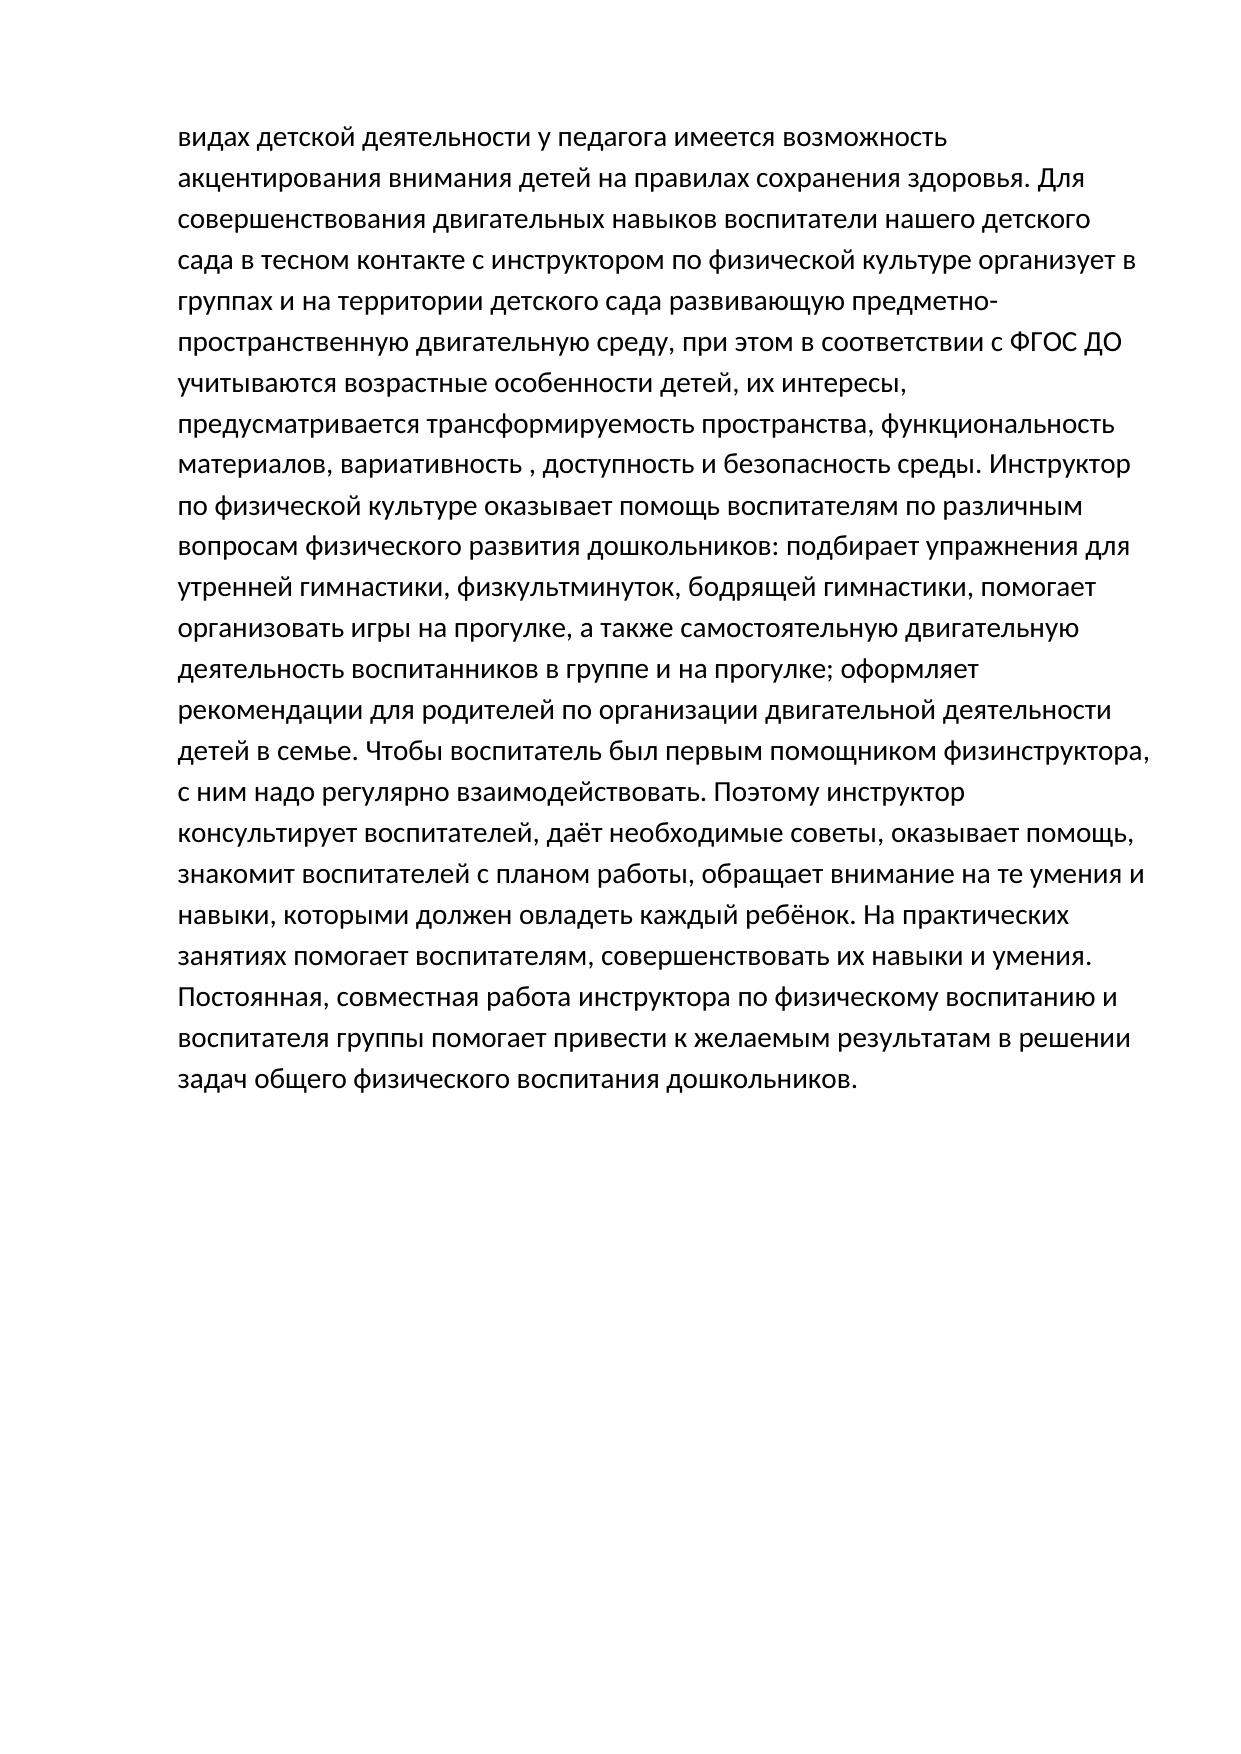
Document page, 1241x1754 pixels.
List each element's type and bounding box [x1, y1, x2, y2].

text [177, 118, 1152, 1095]
